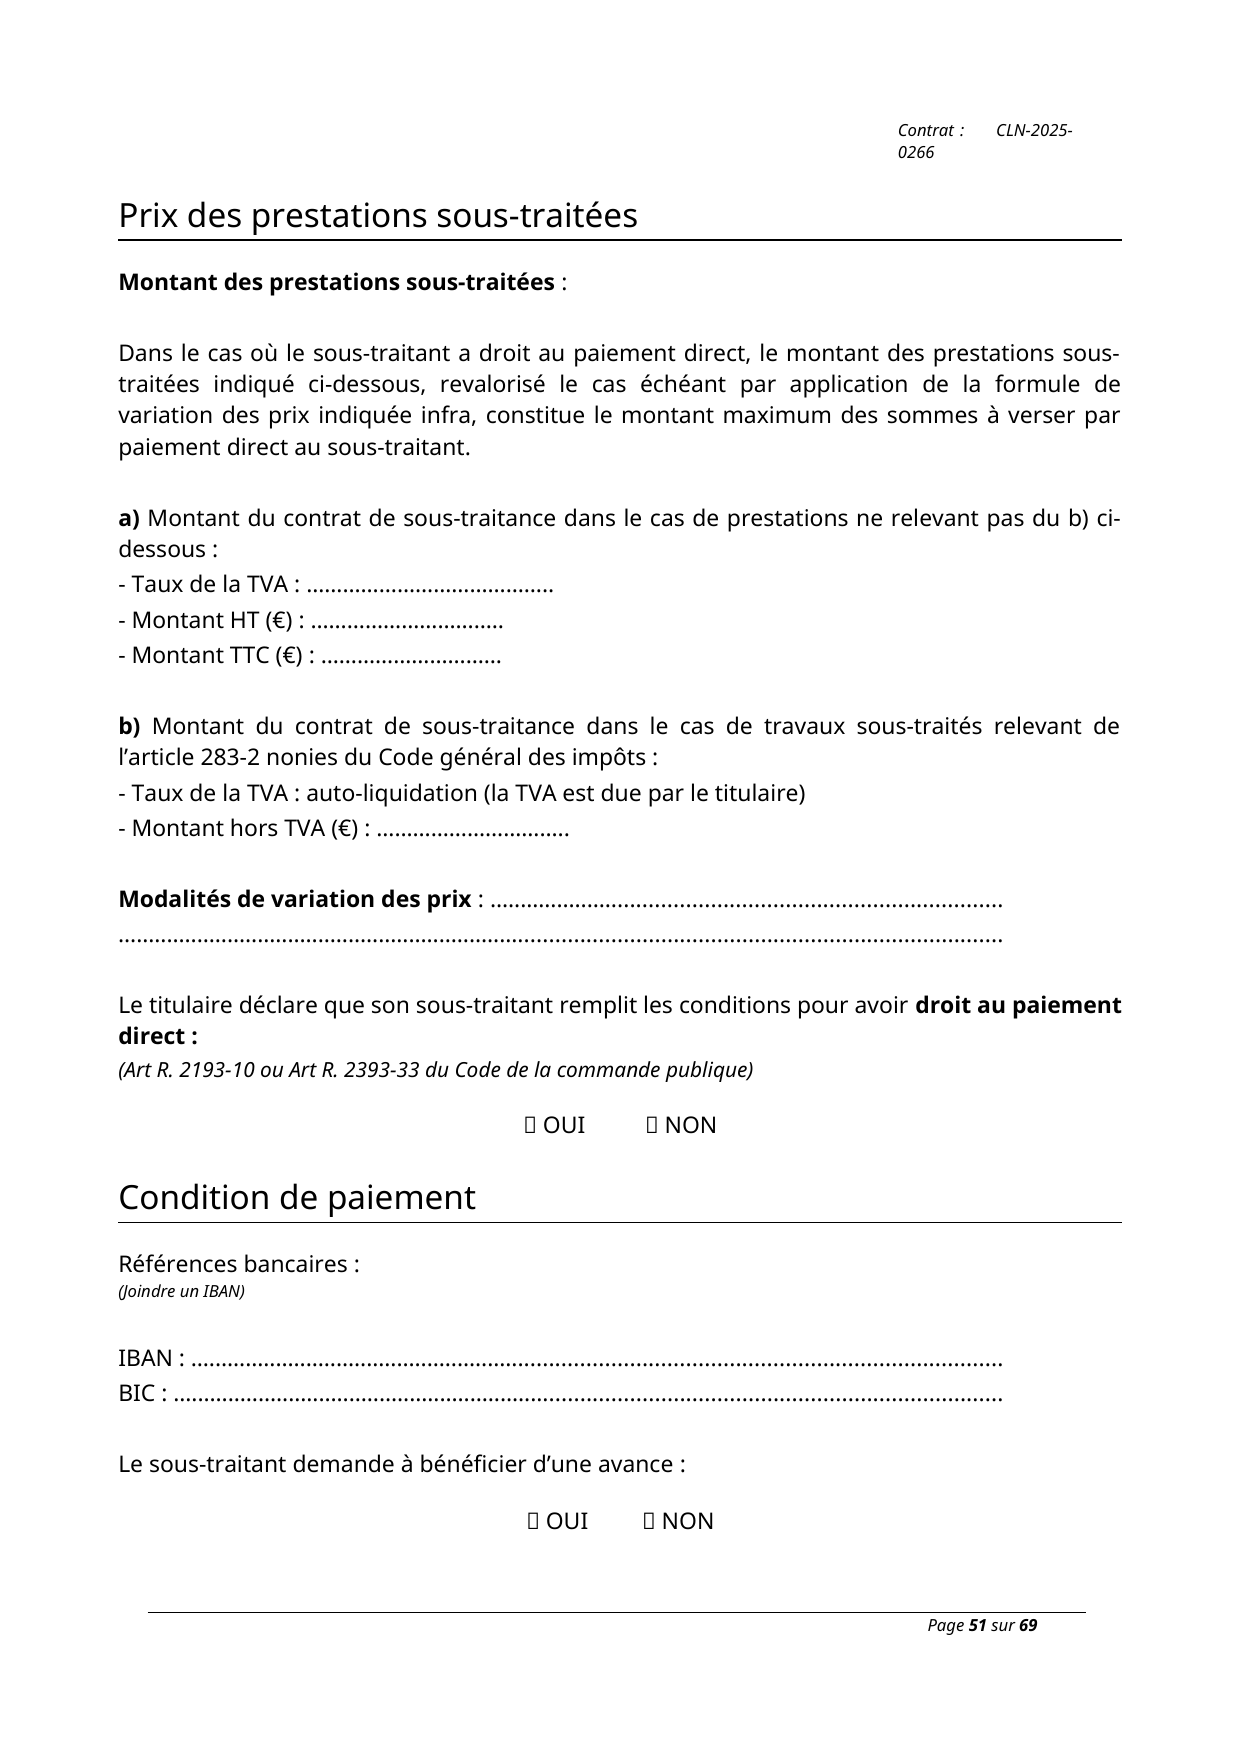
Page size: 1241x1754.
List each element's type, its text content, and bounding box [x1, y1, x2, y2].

text (Joindre un IBAN) [118, 1279, 1122, 1302]
text - Taux de la TVA : ………………………………….. [118, 568, 1122, 599]
text IBAN : [118, 1342, 1122, 1373]
text - Montant TTC (€) : ………………………… [118, 639, 1122, 670]
text a) Montant du contrat de sous-traitance dans le cas de prestations ne relevant pas du b) ci-dessous : [118, 501, 1122, 564]
text b) Montant du contrat de sous-traitance dans le cas de travaux sous-traités relevant de l’article 283-2 nonies du Code général des impôts : [118, 710, 1122, 772]
text Montant des prestations sous-traitées : [118, 266, 1122, 297]
text Le titulaire déclare que son sous-traitant remplit les conditions pour avoir droit au paiement direct : [118, 989, 1122, 1051]
text - Montant hors TVA (€) : ………………………….. [118, 812, 1122, 843]
text - Taux de la TVA : auto-liquidation (la TVA est due par le titulaire) [118, 776, 1122, 808]
text Le sous-traitant demande à bénéficier d’une avance : [118, 1448, 1122, 1479]
text  OUI  NON [118, 1109, 1122, 1141]
text Condition de paiement [118, 1174, 1122, 1222]
text - Montant HT (€) : ………………………….. [118, 603, 1122, 635]
text Prix des prestations sous-traitées [118, 192, 1122, 239]
text (Art R. 2193-10 ou Art R. 2393-33 du Code de la commande publique) [118, 1056, 1122, 1084]
text Dans le cas où le sous-traitant a droit au paiement direct, le montant des prestations sous-traitées indiqué ci-dessous, revalorisé le cas échéant par application de la formule de variation des prix indiquée infra, constitue le montant maximum des sommes à verser par paiement direct au sous-traitant. [118, 337, 1122, 462]
text  OUI  NON [118, 1504, 1122, 1536]
text BIC : [118, 1377, 1122, 1408]
text Modalités de variation des prix : [118, 883, 1122, 914]
text Références bancaires : [118, 1248, 1122, 1279]
